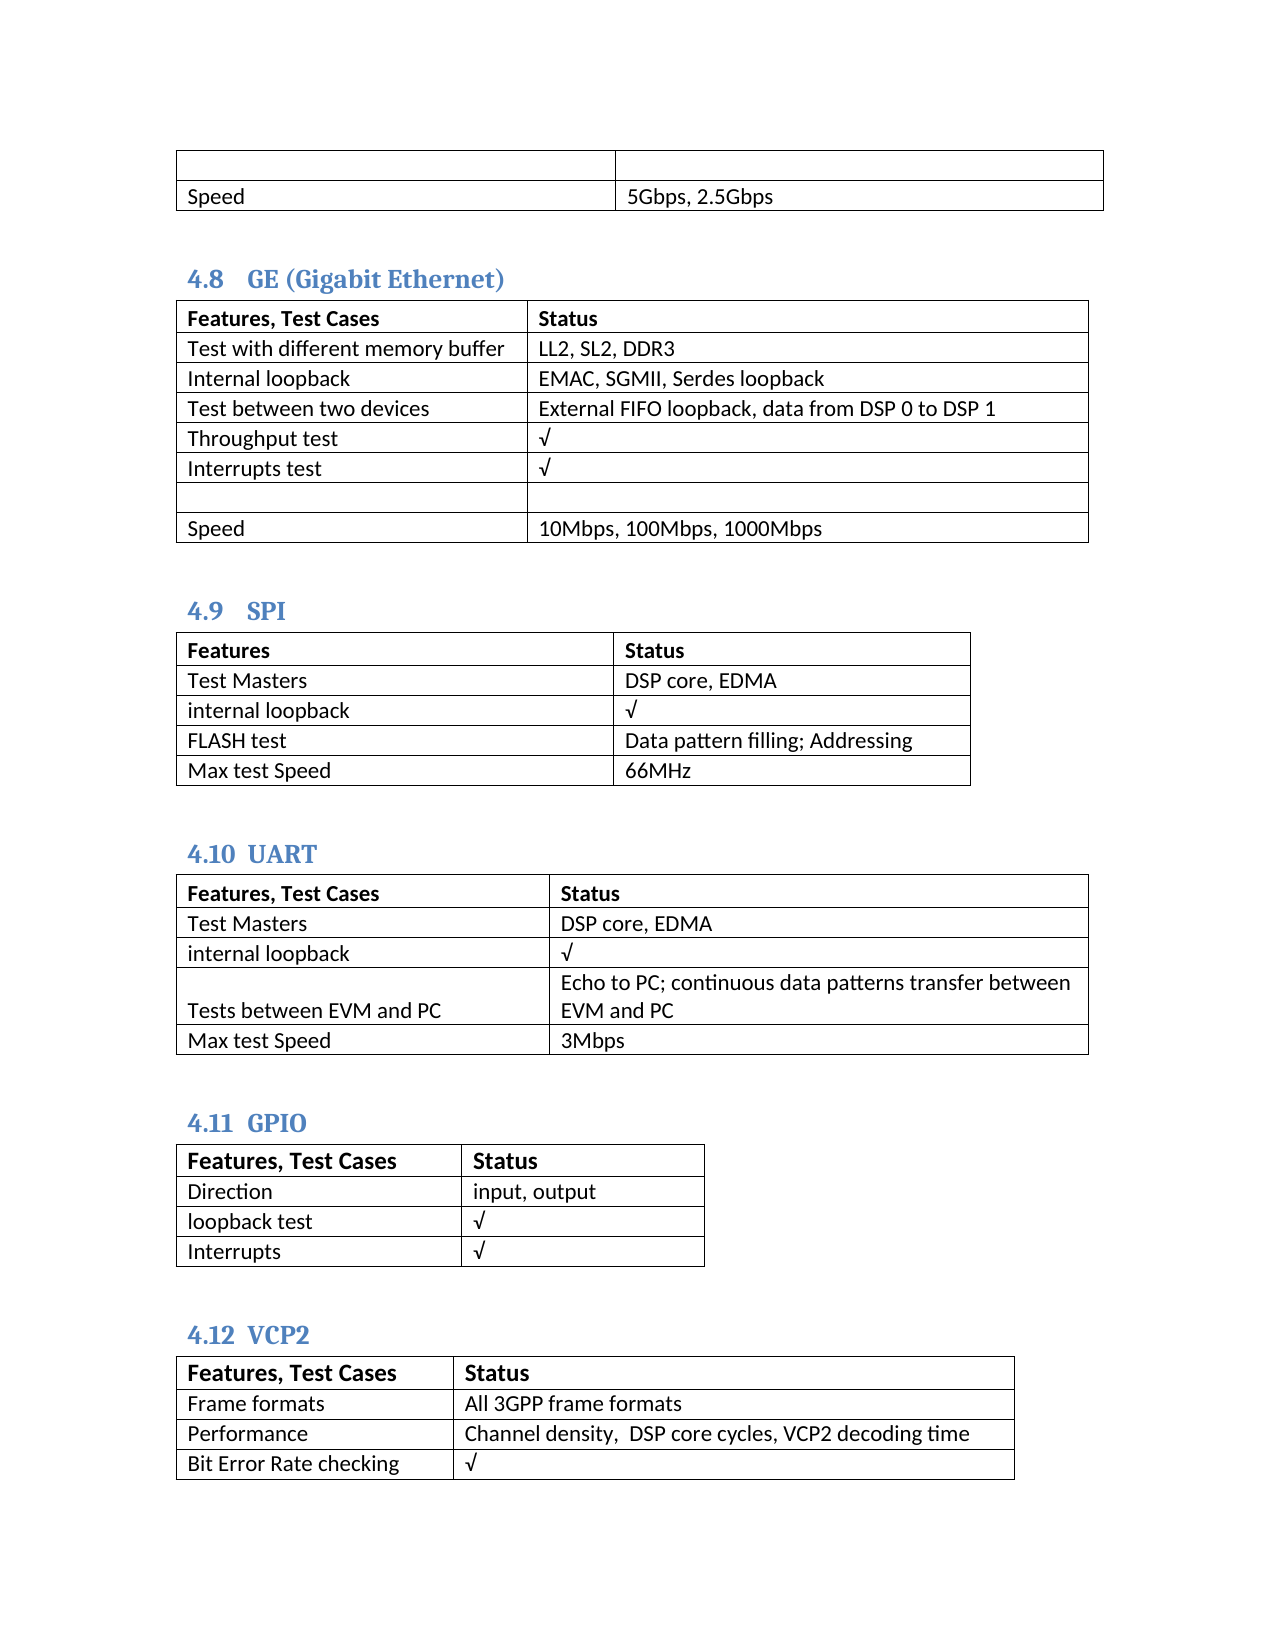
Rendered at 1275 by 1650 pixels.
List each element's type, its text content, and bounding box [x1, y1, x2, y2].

table_header Status [614, 633, 970, 664]
subtitle GE (Gigabit Ethernet) [187, 264, 1087, 295]
table_cell internal loopback [177, 696, 613, 724]
table_header Features, Test Cases [177, 1357, 453, 1388]
table_cell Speed [177, 513, 527, 542]
table_cell Internal loopback [177, 363, 527, 392]
table_cell 10Mbps, 100Mbps, 1000Mbps [528, 513, 1088, 542]
table_cell Test between two devices [177, 393, 527, 422]
table_header Status [528, 301, 1088, 332]
table_cell √ [528, 423, 1088, 452]
table_cell [177, 151, 615, 180]
table_cell DSP core, EDMA [614, 666, 970, 694]
table_cell Test Masters [177, 666, 613, 694]
table_cell Interrupts [177, 1237, 461, 1266]
table_header Status [550, 875, 1088, 907]
table_cell 66MHz [614, 756, 970, 784]
table_cell Frame formats [177, 1390, 453, 1418]
table_cell [177, 483, 527, 512]
table_cell Interrupts test [177, 453, 527, 482]
table_cell Tests between EVM and PC [177, 968, 549, 1024]
table_cell Performance [177, 1420, 453, 1448]
table_cell DSP core, EDMA [550, 908, 1088, 937]
table_cell 5Gbps, 2.5Gbps [616, 181, 1103, 210]
table_cell internal loopback [177, 938, 549, 967]
table_cell Test with different memory buffer [177, 333, 527, 362]
table_cell √ [550, 938, 1088, 967]
table_cell Bit Error Rate checking [177, 1450, 453, 1478]
table_cell All 3GPP frame formats [454, 1390, 1014, 1418]
subtitle VCP2 [187, 1320, 1087, 1351]
table_cell Data pattern filling; Addressing [614, 726, 970, 754]
table_cell LL2, SL2, DDR3 [528, 333, 1088, 362]
table_cell External FIFO loopback, data from DSP 0 to DSP 1 [528, 393, 1088, 422]
table_header Status [454, 1357, 1014, 1388]
table_cell 3Mbps [550, 1025, 1088, 1054]
table_header Status [462, 1145, 704, 1176]
table_cell √ [454, 1450, 1014, 1478]
table_cell input, output [462, 1177, 704, 1206]
table_cell Test Masters [177, 908, 549, 937]
table_header Features, Test Cases [177, 875, 549, 907]
table_header Features, Test Cases [177, 1145, 461, 1176]
table_cell [528, 483, 1088, 512]
table_cell √ [462, 1237, 704, 1266]
table_cell EMAC, SGMII, Serdes loopback [528, 363, 1088, 392]
table_cell Max test Speed [177, 756, 613, 784]
table_header Features, Test Cases [177, 301, 527, 332]
subtitle UART [187, 839, 1087, 870]
table_header Features [177, 633, 613, 664]
table_cell loopback test [177, 1207, 461, 1236]
table_cell Max test Speed [177, 1025, 549, 1054]
table_cell √ [528, 453, 1088, 482]
table_cell √ [614, 696, 970, 724]
table_cell FLASH test [177, 726, 613, 754]
subtitle SPI [187, 596, 1087, 627]
table_cell Direction [177, 1177, 461, 1206]
subtitle GPIO [187, 1108, 1087, 1139]
table_cell √ [462, 1207, 704, 1236]
table_cell [616, 151, 1103, 180]
table_cell Speed [177, 181, 615, 210]
table_cell Throughput test [177, 423, 527, 452]
table_cell Channel density, DSP core cycles, VCP2 decoding time [454, 1420, 1014, 1448]
table_cell Echo to PC; continuous data patterns transfer between EVM and PC [550, 968, 1088, 1024]
